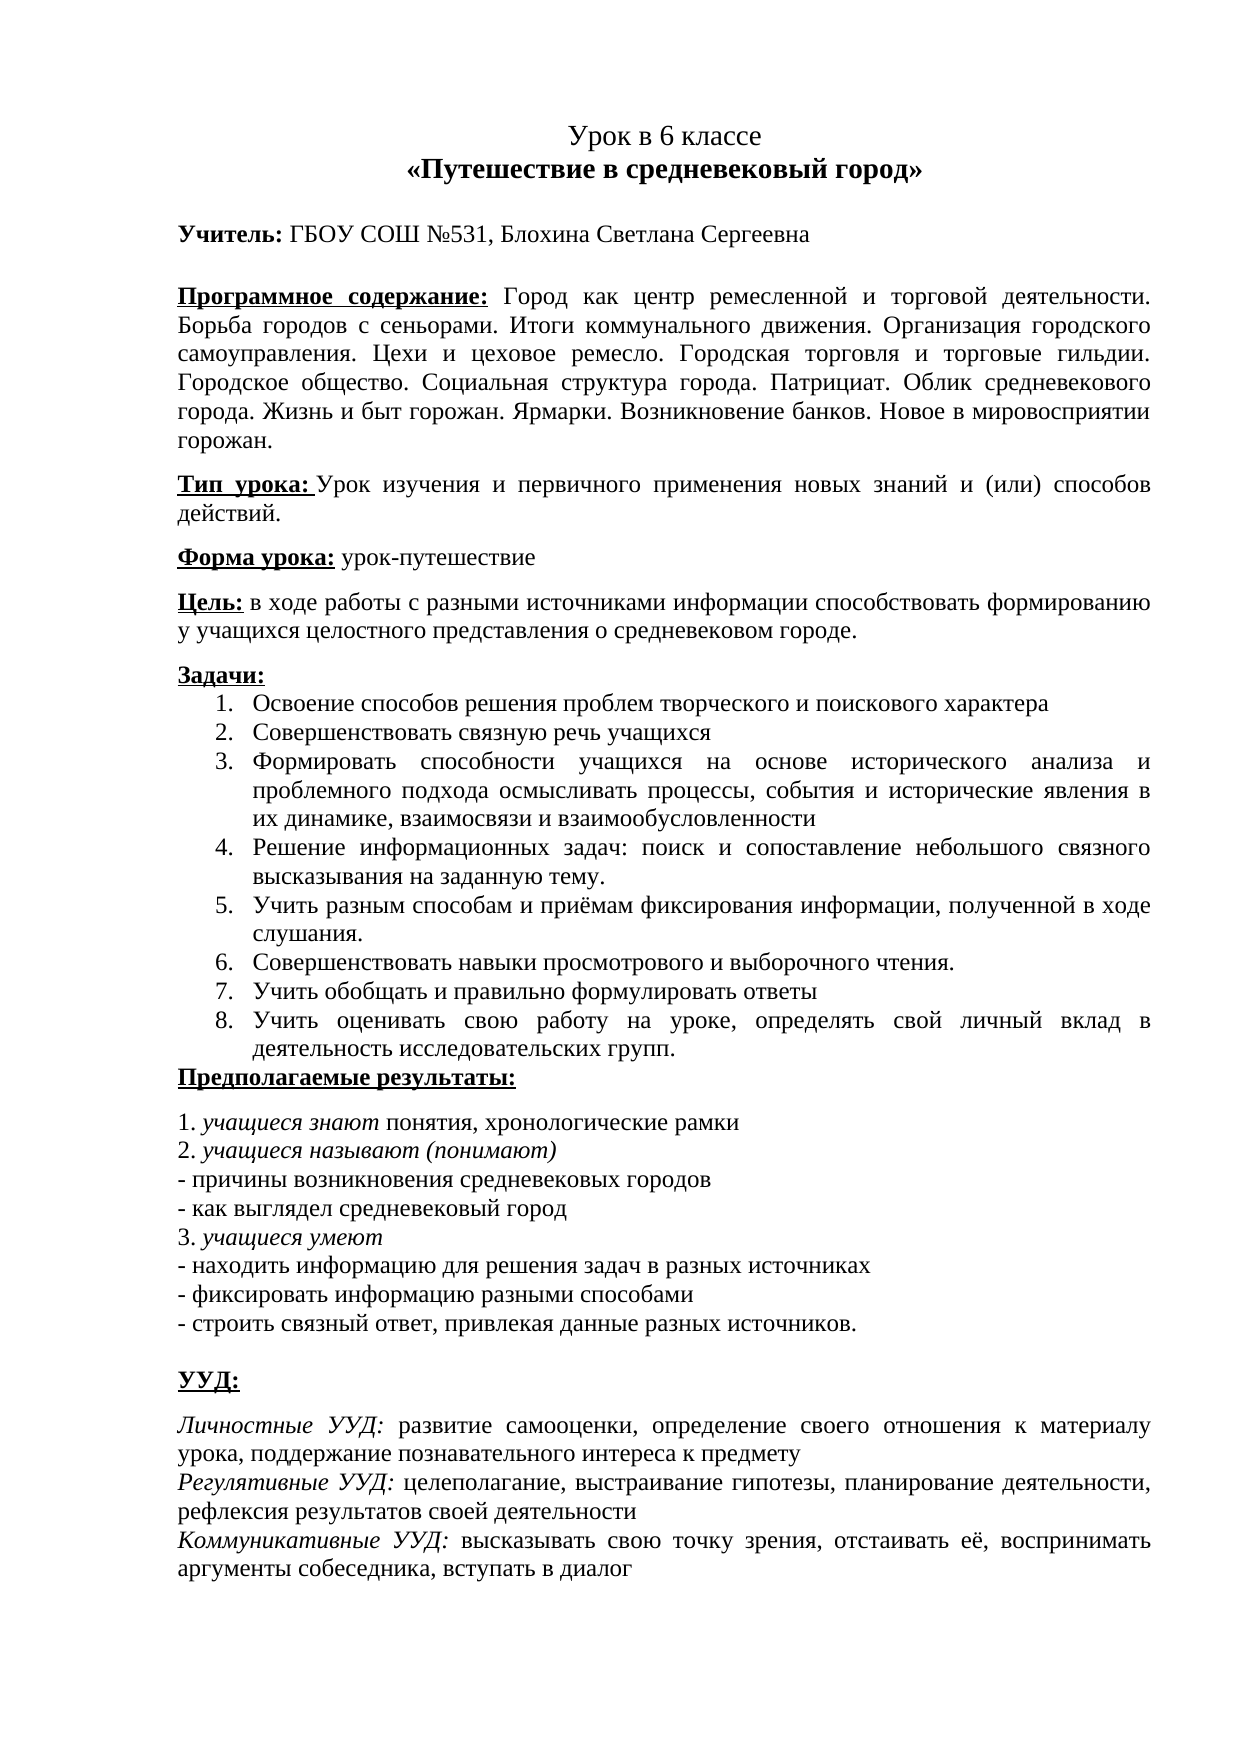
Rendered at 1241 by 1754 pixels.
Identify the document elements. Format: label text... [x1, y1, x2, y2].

text - причины возникновения средневековых городов [177, 1164, 1152, 1193]
text Тип урока: Урок изучения и первичного применения новых знаний и (или) способов действий. [177, 469, 1152, 527]
text Форма урока: урок-путешествие [177, 542, 1152, 571]
list Учить оценивать свою работу на уроке, определять свой личный вклад в деятельность исследовательских групп. [215, 1005, 1152, 1062]
text Регулятивные УУД: целеполагание, выстраивание гипотезы, планирование деятельности, рефлексия результатов своей деятельности [177, 1467, 1152, 1525]
text Учитель: ГБОУ СОШ №531, Блохина Светлана Сергеевна [177, 219, 1152, 247]
text Программное содержание: Город как центр ремесленной и торговой деятельности. Борьба городов с сеньорами. Итоги коммунального движения. Организация городского самоуправления. Цехи и цеховое ремесло. Городская торговля и торговые гильдии. Городское общество. Социальная структура города. Патрициат. Облик средневекового города. Жизнь и быт горожан. Ярмарки. Возникновение банков. Новое в мировосприятии горожан. [177, 281, 1152, 453]
text - фиксировать информацию разными способами [177, 1279, 1152, 1308]
text Предполагаемые результаты: [177, 1062, 1152, 1091]
text Коммуникативные УУД: высказывать свою точку зрения, отстаивать её, воспринимать аргументы собеседника, вступать в диалог [177, 1525, 1152, 1582]
text - находить информацию для решения задач в разных источниках [177, 1250, 1152, 1279]
text - строить связный ответ, привлекая данные разных источников. [177, 1308, 1152, 1337]
list Учить разным способам и приёмам фиксирования информации, полученной в ходе слушания. [215, 890, 1152, 947]
list Формировать способности учащихся на основе исторического анализа и проблемного подхода осмысливать процессы, события и исторические явления в их динамике, взаимосвязи и взаимообусловленности [215, 746, 1152, 832]
text Личностные УУД: развитие самооценки, определение своего отношения к материалу урока, поддержание познавательного интереса к предмету [177, 1410, 1152, 1467]
text УУД: [177, 1365, 1152, 1394]
list Учить обобщать и правильно формулировать ответы [215, 976, 1152, 1005]
text Цель: в ходе работы с разными источниками информации способствовать формированию у учащихся целостного представления о средневековом городе. [177, 587, 1152, 644]
text Урок в 6 классе [177, 118, 1152, 152]
text 2. учащиеся называют (понимают) [177, 1135, 1152, 1164]
text Задачи: [177, 660, 1152, 688]
list Решение информационных задач: поиск и сопоставление небольшого связного высказывания на заданную тему. [215, 832, 1152, 890]
list Совершенствовать связную речь учащихся [215, 717, 1152, 746]
text 3. учащиеся умеют [177, 1222, 1152, 1250]
list Освоение способов решения проблем творческого и поискового характера [215, 688, 1152, 717]
text «Путешествие в средневековый город» [177, 152, 1152, 185]
text - как выглядел средневековый город [177, 1193, 1152, 1222]
list Совершенствовать навыки просмотрового и выборочного чтения. [215, 947, 1152, 976]
text 1. учащиеся знают понятия, хронологические рамки [177, 1107, 1152, 1135]
